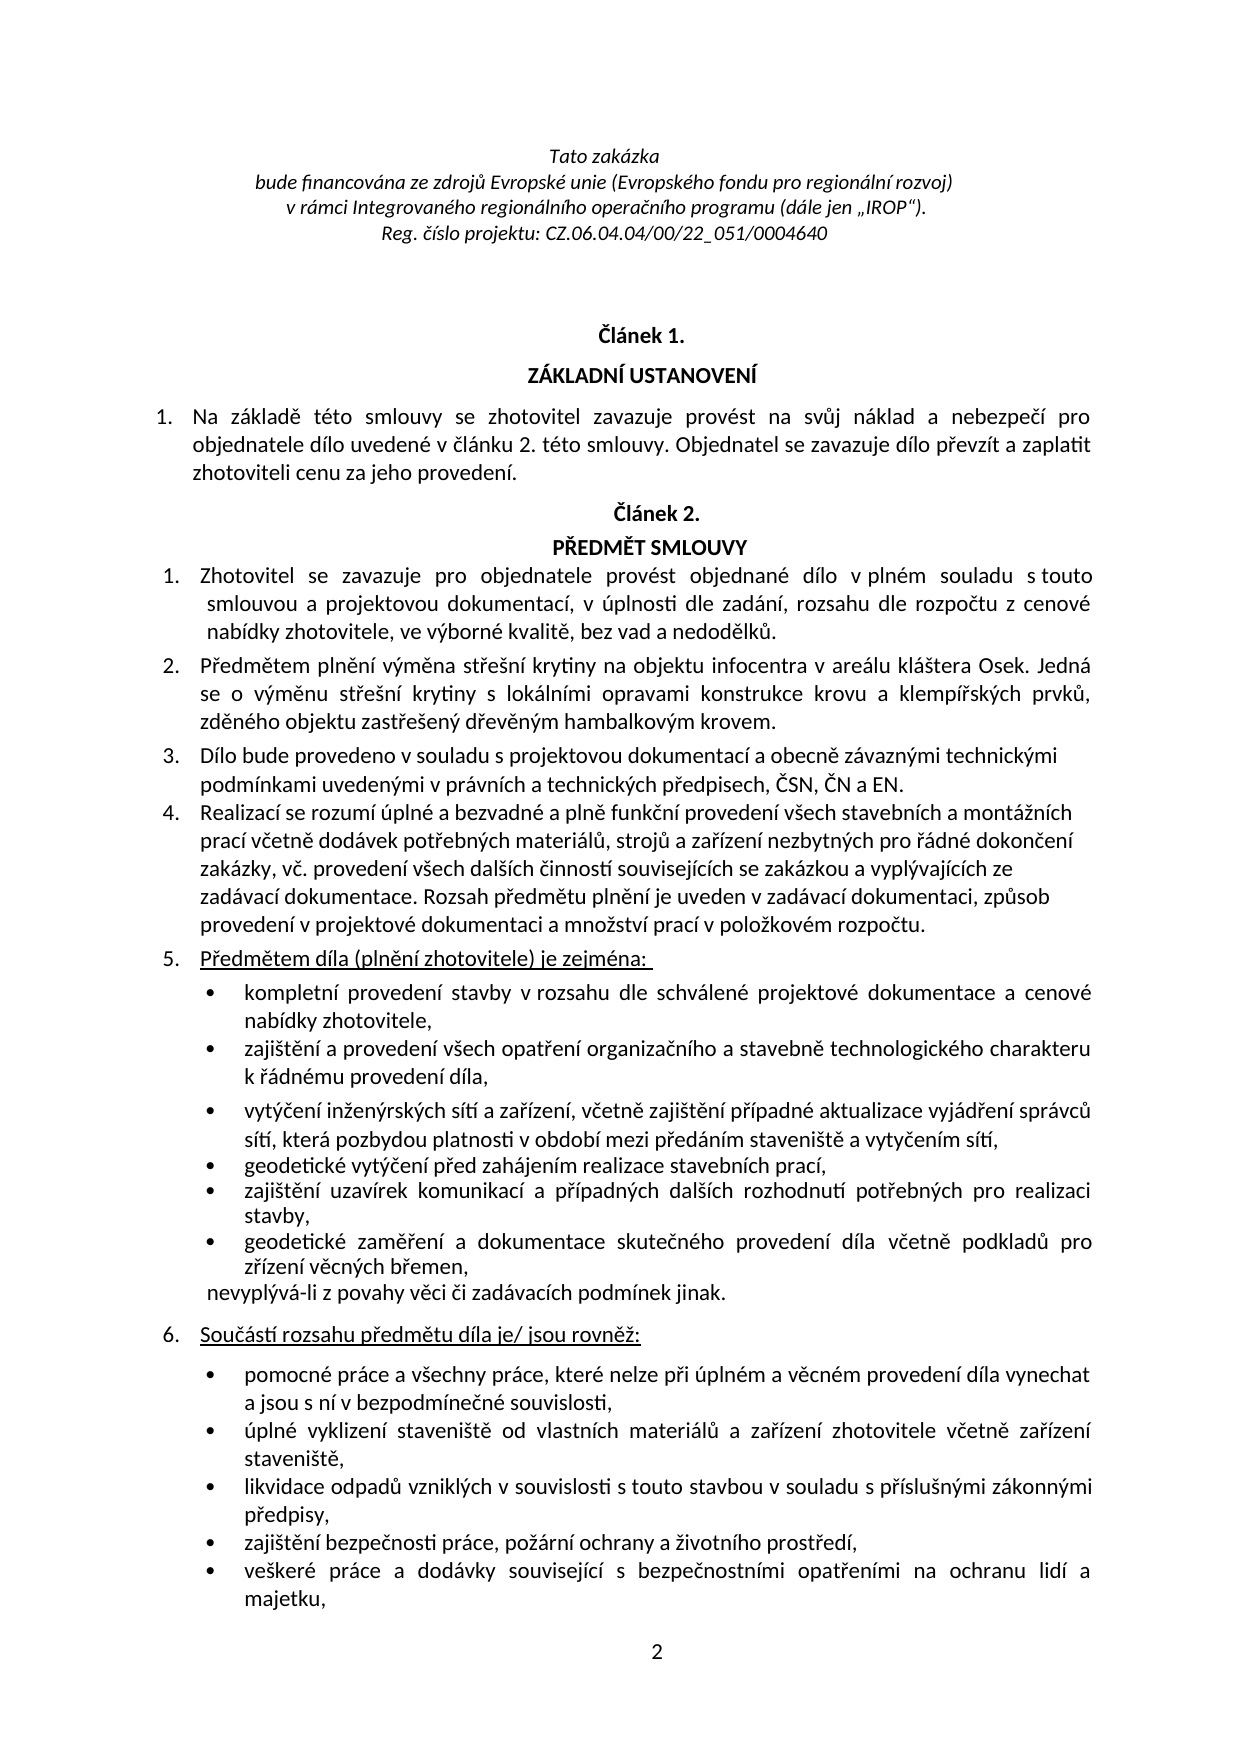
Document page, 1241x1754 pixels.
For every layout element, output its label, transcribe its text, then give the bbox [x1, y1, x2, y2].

text Základní ustanovení [118, 362, 1093, 390]
list zajištění uzavírek komunikací a případných dalších rozhodnutí potřebných pro realizaci stavby, [207, 1178, 1093, 1229]
list zajištění a provedení všech opatření organizačního a stavebně technologického charakteru k řádnému provedení díla, [207, 1034, 1093, 1090]
text v rámci Integrovaného regionálního operačního programu (dále jen „IROP“). [118, 194, 1093, 220]
text bude financována ze zdrojů Evropské unie (Evropského fondu pro regionální rozvoj) [118, 169, 1093, 194]
subtitle Článek 2. [118, 499, 1093, 527]
list vytýčení inženýrských sítí a zařízení, včetně zajištění případné aktualizace vyjádření správců sítí, která pozbydou platnosti v období mezi předáním staveniště a vytyčením sítí, [207, 1097, 1093, 1153]
list geodetické vytýčení před zahájením realizace stavebních prací, [207, 1153, 1093, 1178]
list zajištění bezpečnosti práce, požární ochrany a životního prostředí, [207, 1528, 1093, 1557]
text PŘEDMĚT SMLOUVY [118, 533, 1093, 561]
list Předmětem plnění výměna střešní krytiny na objektu infocentra v areálu kláštera Osek. Jedná se o výměnu střešní krytiny s lokálními opravami konstrukce krovu a klempířských prvků, zděného objektu zastřešený dřevěným hambalkovým krovem. [162, 651, 1093, 735]
list Předmětem díla (plnění zhotovitele) je zejména: [162, 944, 1093, 972]
list Součástí rozsahu předmětu díla je/ jsou rovněž: [162, 1320, 1093, 1348]
list úplné vyklizení staveniště od vlastních materiálů a zařízení zhotovitele včetně zařízení staveniště, [207, 1416, 1093, 1472]
list geodetické zaměření a dokumentace skutečného provedení díla včetně podkladů pro zřízení věcných břemen, [207, 1229, 1093, 1280]
list pomocné práce a všechny práce, které nelze při úplném a věcném provedení díla vynechat a jsou s ní v bezpodmínečné souvislosti, [207, 1360, 1093, 1416]
list Dílo bude provedeno v souladu s projektovou dokumentací a obecně závaznými technickými podmínkami uvedenými v právních a technických předpisech, ČSN, ČN a EN. [162, 742, 1093, 798]
list kompletní provedení stavby v rozsahu dle schválené projektové dokumentace a cenové nabídky zhotovitele, [207, 978, 1093, 1034]
list Zhotovitel se zavazuje pro objednatele provést objednané dílo v plném souladu s touto smlouvou a projektovou dokumentací, v úplnosti dle zadání, rozsahu dle rozpočtu z cenové nabídky zhotovitele, ve výborné kvalitě, bez vad a nedodělků. [162, 561, 1093, 645]
list Na základě této smlouvy se zhotovitel zavazuje provést na svůj náklad a nebezpečí pro objednatele dílo uvedené v článku 2. této smlouvy. Objednatel se zavazuje dílo převzít a zaplatit zhotoviteli cenu za jeho provedení. [155, 402, 1093, 486]
text Tato zakázka [118, 144, 1093, 169]
list likvidace odpadů vzniklých v souvislosti s touto stavbou v souladu s příslušnými zákonnými předpisy, [207, 1472, 1093, 1528]
list Realizací se rozumí úplné a bezvadné a plně funkční provedení všech stavebních a montážních prací včetně dodávek potřebných materiálů, strojů a zařízení nezbytných pro řádné dokončení zakázky, vč. provedení všech dalších činností souvisejících se zakázkou a vyplývajících ze zadávací dokumentace. Rozsah předmětu plnění je uveden v zadávací dokumentaci, způsob provedení v projektové dokumentaci a množství prací v položkovém rozpočtu. [162, 798, 1093, 938]
list veškeré práce a dodávky související s bezpečnostními opatřeními na ochranu lidí a majetku, [207, 1557, 1093, 1613]
text nevyplývá-li z povahy věci či zadávacích podmínek jinak. [207, 1280, 1093, 1305]
text Reg. číslo projektu: CZ.06.04.04/00/22_051/0004640 [118, 220, 1093, 245]
